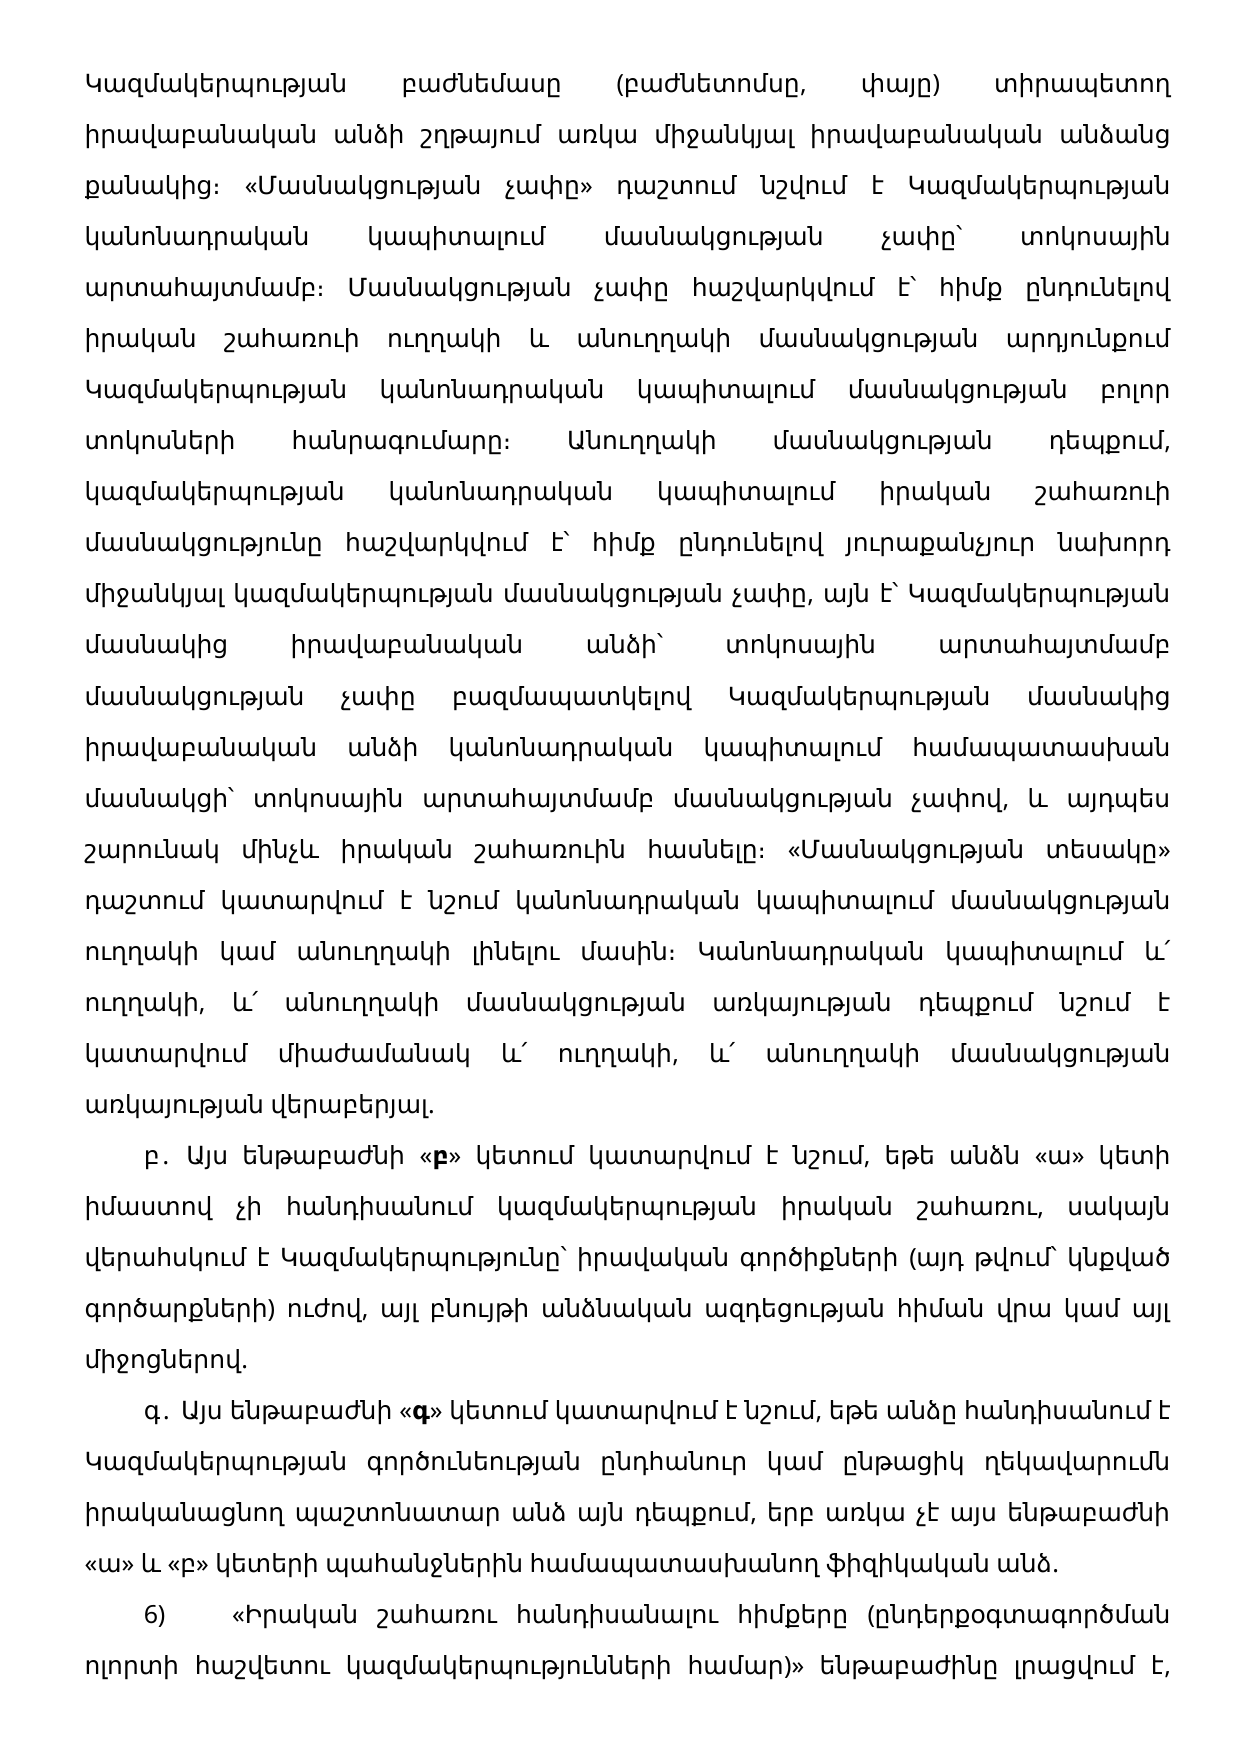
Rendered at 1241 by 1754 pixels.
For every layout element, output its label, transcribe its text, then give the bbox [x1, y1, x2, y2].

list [84, 1597, 1171, 1682]
text գ․ Այս ենթաբաժնի «գ» կետում կատարվում է նշում, եթե անձը հանդիսանում է Կազմակերպության գործունեության ընդհանուր կամ ընթացիկ ղեկավարումն իրականացնող պաշտոնատար անձ այն դեպքում, երբ առկա չէ այս ենթաբաժնի «ա» և «բ» կետերի պահանջներին համապատասխանող ֆիզիկական անձ. [84, 1393, 1171, 1580]
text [84, 66, 1171, 1121]
text բ․ Այս ենթաբաժնի «բ» կետում կատարվում է նշում, եթե անձն «ա» կետի իմաստով չի հանդիսանում կազմակերպության իրական շահառու, սակայն վերահսկում է Կազմակերպությունը՝ իրավական գործիքների (այդ թվում՝ կնքված գործարքների) ուժով, այլ բնույթի անձնական ազդեցության հիման վրա կամ այլ միջոցներով. [84, 1137, 1171, 1376]
